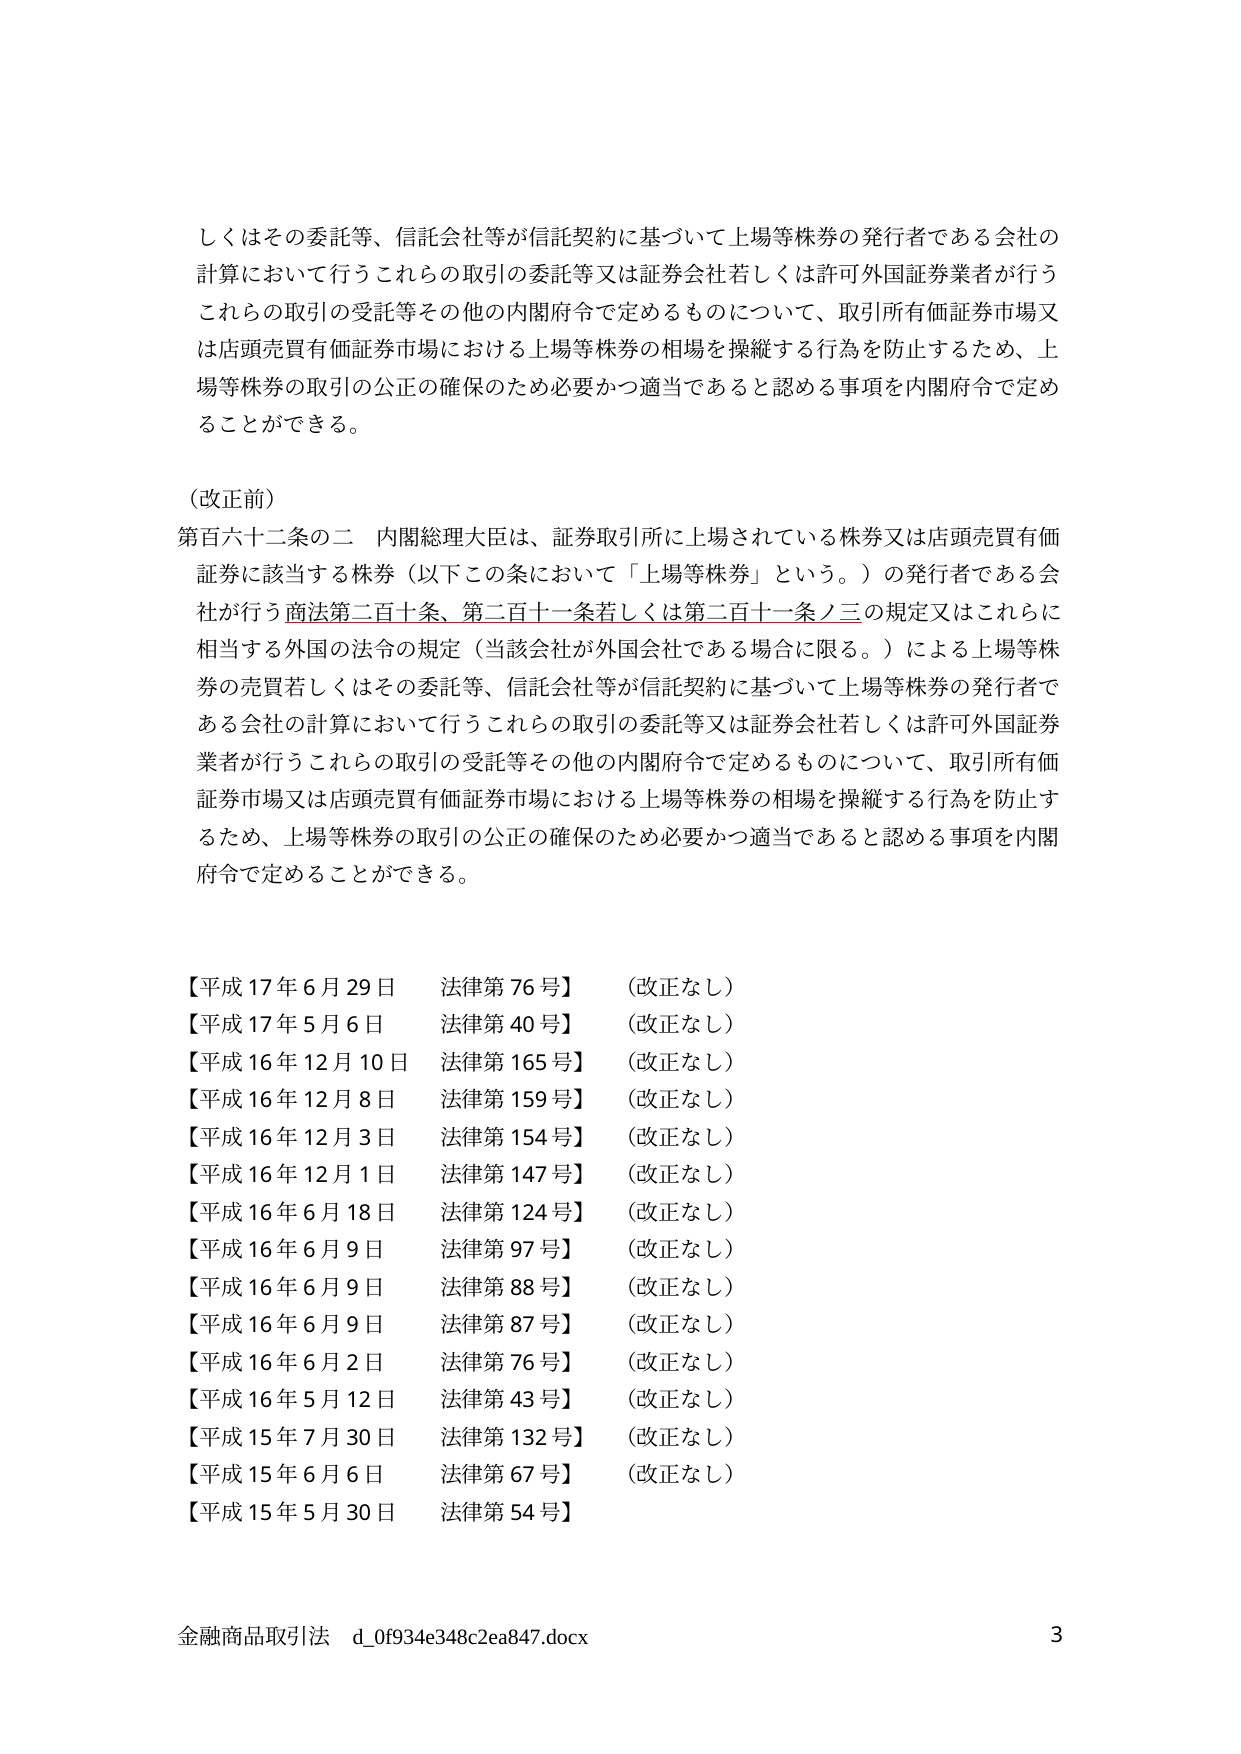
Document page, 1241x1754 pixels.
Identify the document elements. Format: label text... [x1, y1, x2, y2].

text 【平成16年6月9日 法律第97号】 （改正なし） [177, 1229, 1063, 1267]
text 【平成17年6月29日 法律第76号】 （改正なし） [177, 967, 1063, 1004]
text 【平成16年6月2日 法律第76号】 （改正なし） [177, 1342, 1063, 1379]
text 【平成17年5月6日 法律第40号】 （改正なし） [177, 1004, 1063, 1042]
text 【平成16年12月8日 法律第159号】 （改正なし） [177, 1079, 1063, 1117]
text 【平成16年12月1日 法律第147号】 （改正なし） [177, 1154, 1063, 1192]
text 【平成16年12月3日 法律第154号】 （改正なし） [177, 1117, 1063, 1154]
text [177, 217, 1063, 442]
text 【平成16年5月12日 法律第43号】 （改正なし） [177, 1379, 1063, 1417]
text 【平成16年6月9日 法律第88号】 （改正なし） [177, 1267, 1063, 1304]
text 【平成15年5月30日 法律第54号】 [177, 1492, 1063, 1529]
text 【平成15年6月6日 法律第67号】 （改正なし） [177, 1454, 1063, 1492]
text 【平成15年7月30日 法律第132号】 （改正なし） [177, 1417, 1063, 1454]
text 【平成16年6月18日 法律第124号】 （改正なし） [177, 1192, 1063, 1229]
text 【平成16年12月10日 法律第165号】 （改正なし） [177, 1042, 1063, 1079]
text 第百六十二条の二 内閣総理大臣は、証券取引所に上場されている株券又は店頭売買有価証券に該当する株券（以下この条において「上場等株券」という。）の発行者である会社が行う商法第二百十条、第二百十一条若しくは第二百十一条ノ三の規定又はこれらに相当する外国の法令の規定（当該会社が外国会社である場合に限る。）による上場等株券の売買若しくはその委託等、信託会社等が信託契約に基づいて上場等株券の発行者である会社の計算において行うこれらの取引の委託等又は証券会社若しくは許可外国証券業者が行うこれらの取引の受託等その他の内閣府令で定めるものについて、取引所有価証券市場又は店頭売買有価証券市場における上場等株券の相場を操縦する行為を防止するため、上場等株券の取引の公正の確保のため必要かつ適当であると認める事項を内閣府令で定めることができる。 [177, 517, 1063, 892]
text 【平成16年6月9日 法律第87号】 （改正なし） [177, 1304, 1063, 1342]
text （改正前） [177, 479, 1063, 517]
